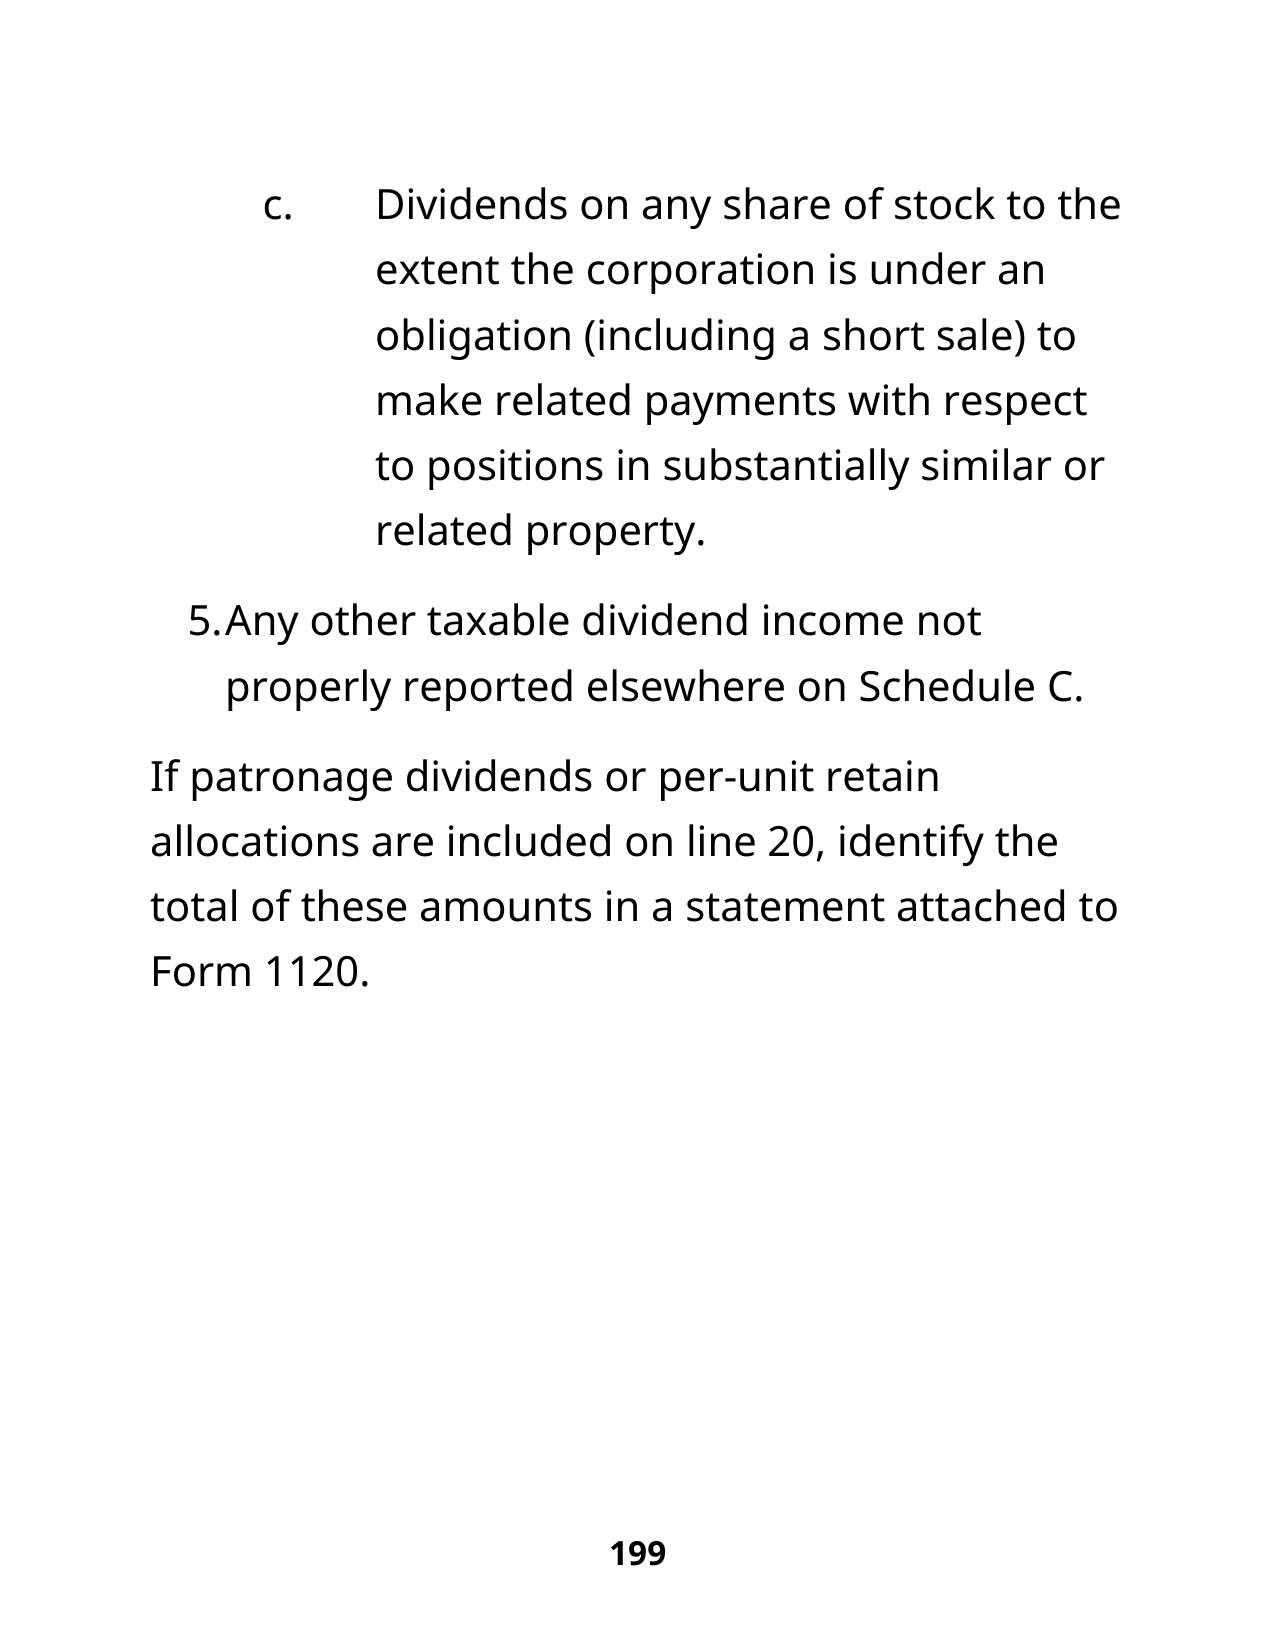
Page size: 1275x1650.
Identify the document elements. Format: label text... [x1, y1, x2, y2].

list Dividends on any share of stock to the extent the corporation is under an obligation (including a short sale) to make related payments with respect to positions in substantially similar or related property. [262, 175, 1125, 558]
list Any other taxable dividend income not properly reported elsewhere on Schedule C. [187, 591, 1125, 713]
text If patronage dividends or per-unit retain allocations are included on line 20, identify the total of these amounts in a statement attached to Form 1120. [150, 747, 1125, 999]
